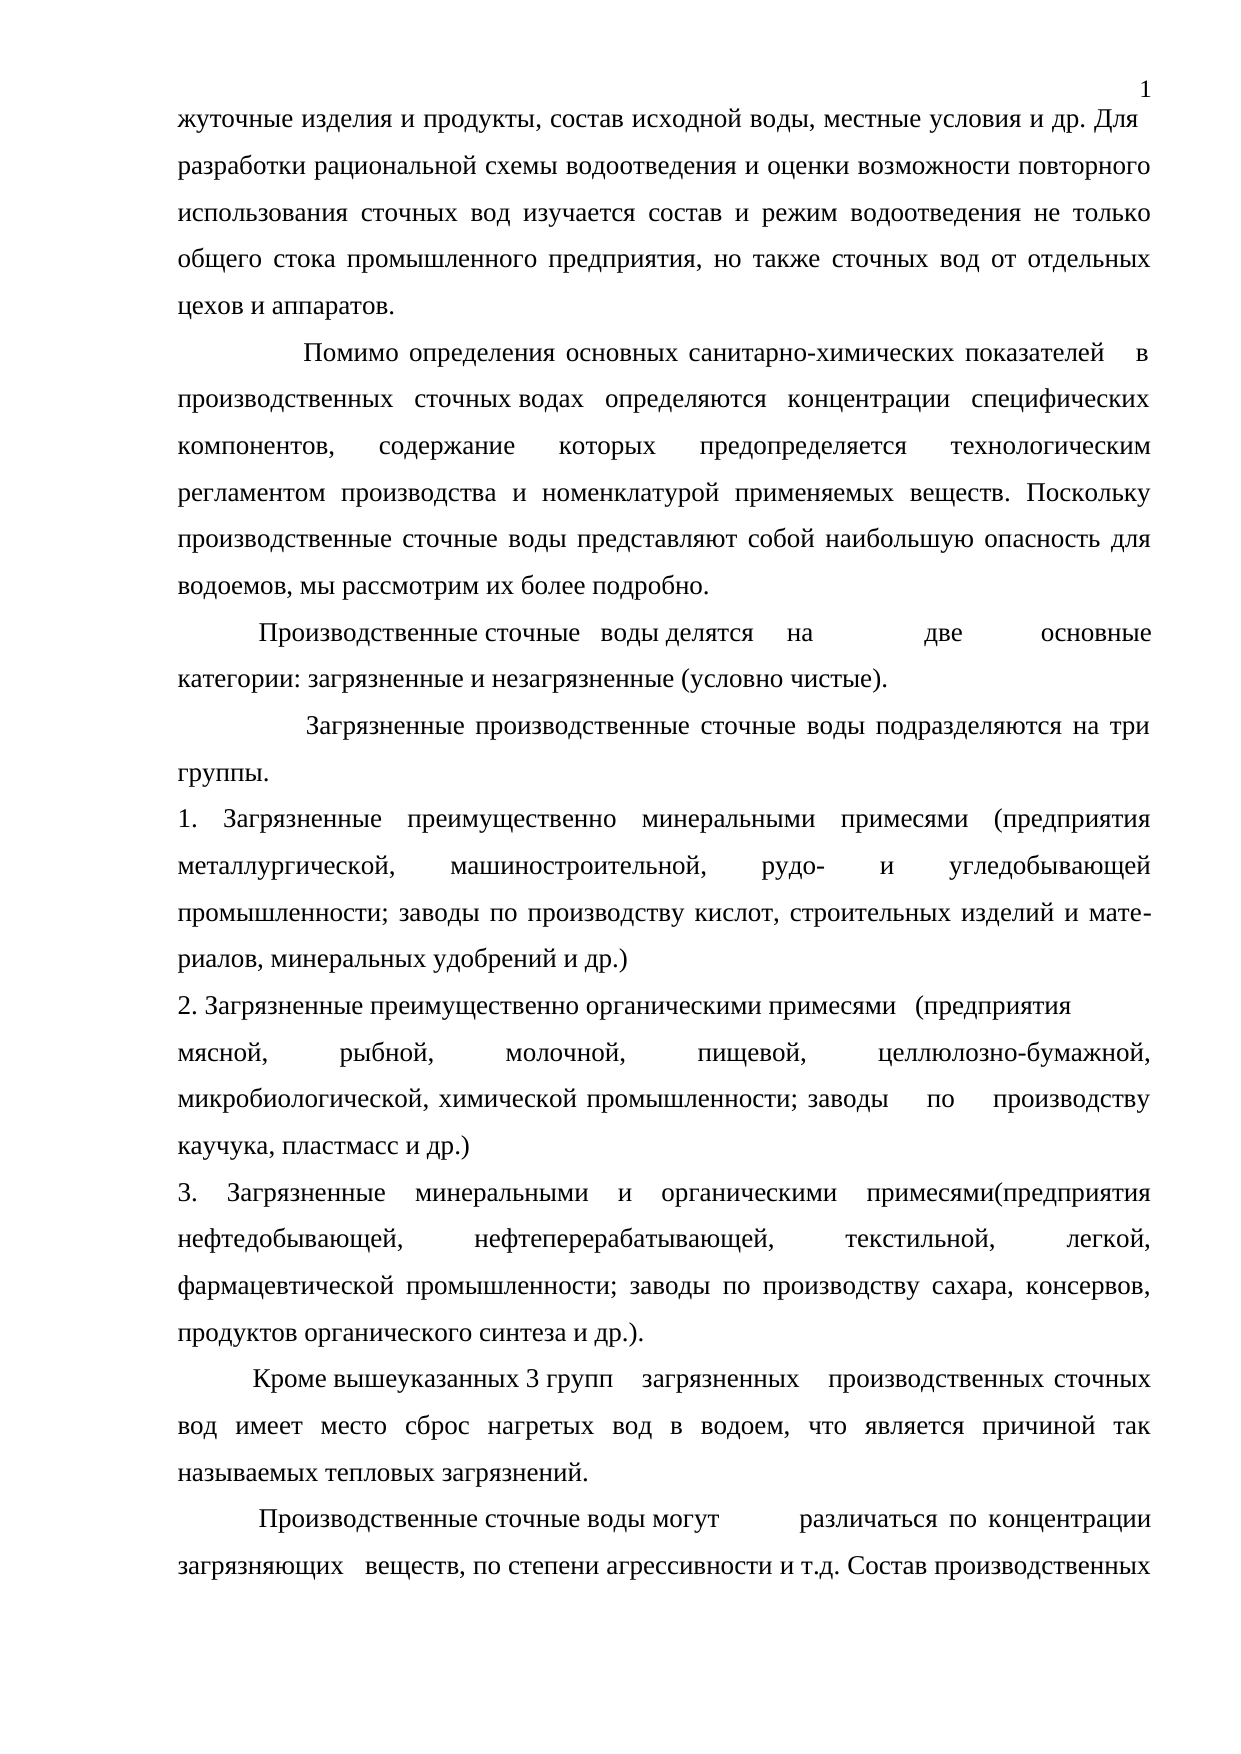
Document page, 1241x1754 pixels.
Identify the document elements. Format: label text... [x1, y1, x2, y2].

text 2. Загрязненные преимущественно органическими примесями (предприятия мясной, рыбной, молочной, пищевой, целлюлозно-бумажной, микробиологической, химической промышленности; заводы по производству каучука, пластмасс и др.) [177, 989, 1152, 1160]
text Загрязненные производственные сточные воды подразделяются на три группы. [177, 709, 1152, 787]
text Помимо определения основных санитарно-химических показателей в производственных сточных водах определяются концентрации специфических компонентов, содержание которых предопределяется технологическим регламентом производства и номенклатурой применяемых веществ. Поскольку производственные сточные воды представляют собой наибольшую опасность для водоемов, мы рассмотрим их более подробно. [177, 336, 1152, 600]
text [177, 102, 1152, 320]
text Кроме вышеуказанных 3 групп загрязненных производственных сточных вод имеет место сброс нагретых вод в водоем, что является причиной так называемых тепловых загрязнений. [177, 1362, 1152, 1487]
text 1. Загрязненные преимущественно минеральными примесями (предприятия металлургической, машиностроительной, рудо- и угледобывающей промышленности; заводы по производству кислот, строительных изделий и материалов, минеральных удобрений и др.) [177, 802, 1152, 974]
text 3. Загрязненные минеральными и органическими примесями(предприятия нефтедобывающей, нефтеперерабатывающей, текстильной, легкой, фармацевтической промышленности; заводы по производству сахара, консервов, продуктов органического синтеза и др.). [177, 1176, 1152, 1347]
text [177, 1502, 1152, 1580]
text Производственные сточные воды делятся на две основные категории: загрязненные и незагрязненные (условно чистые). [177, 616, 1152, 694]
